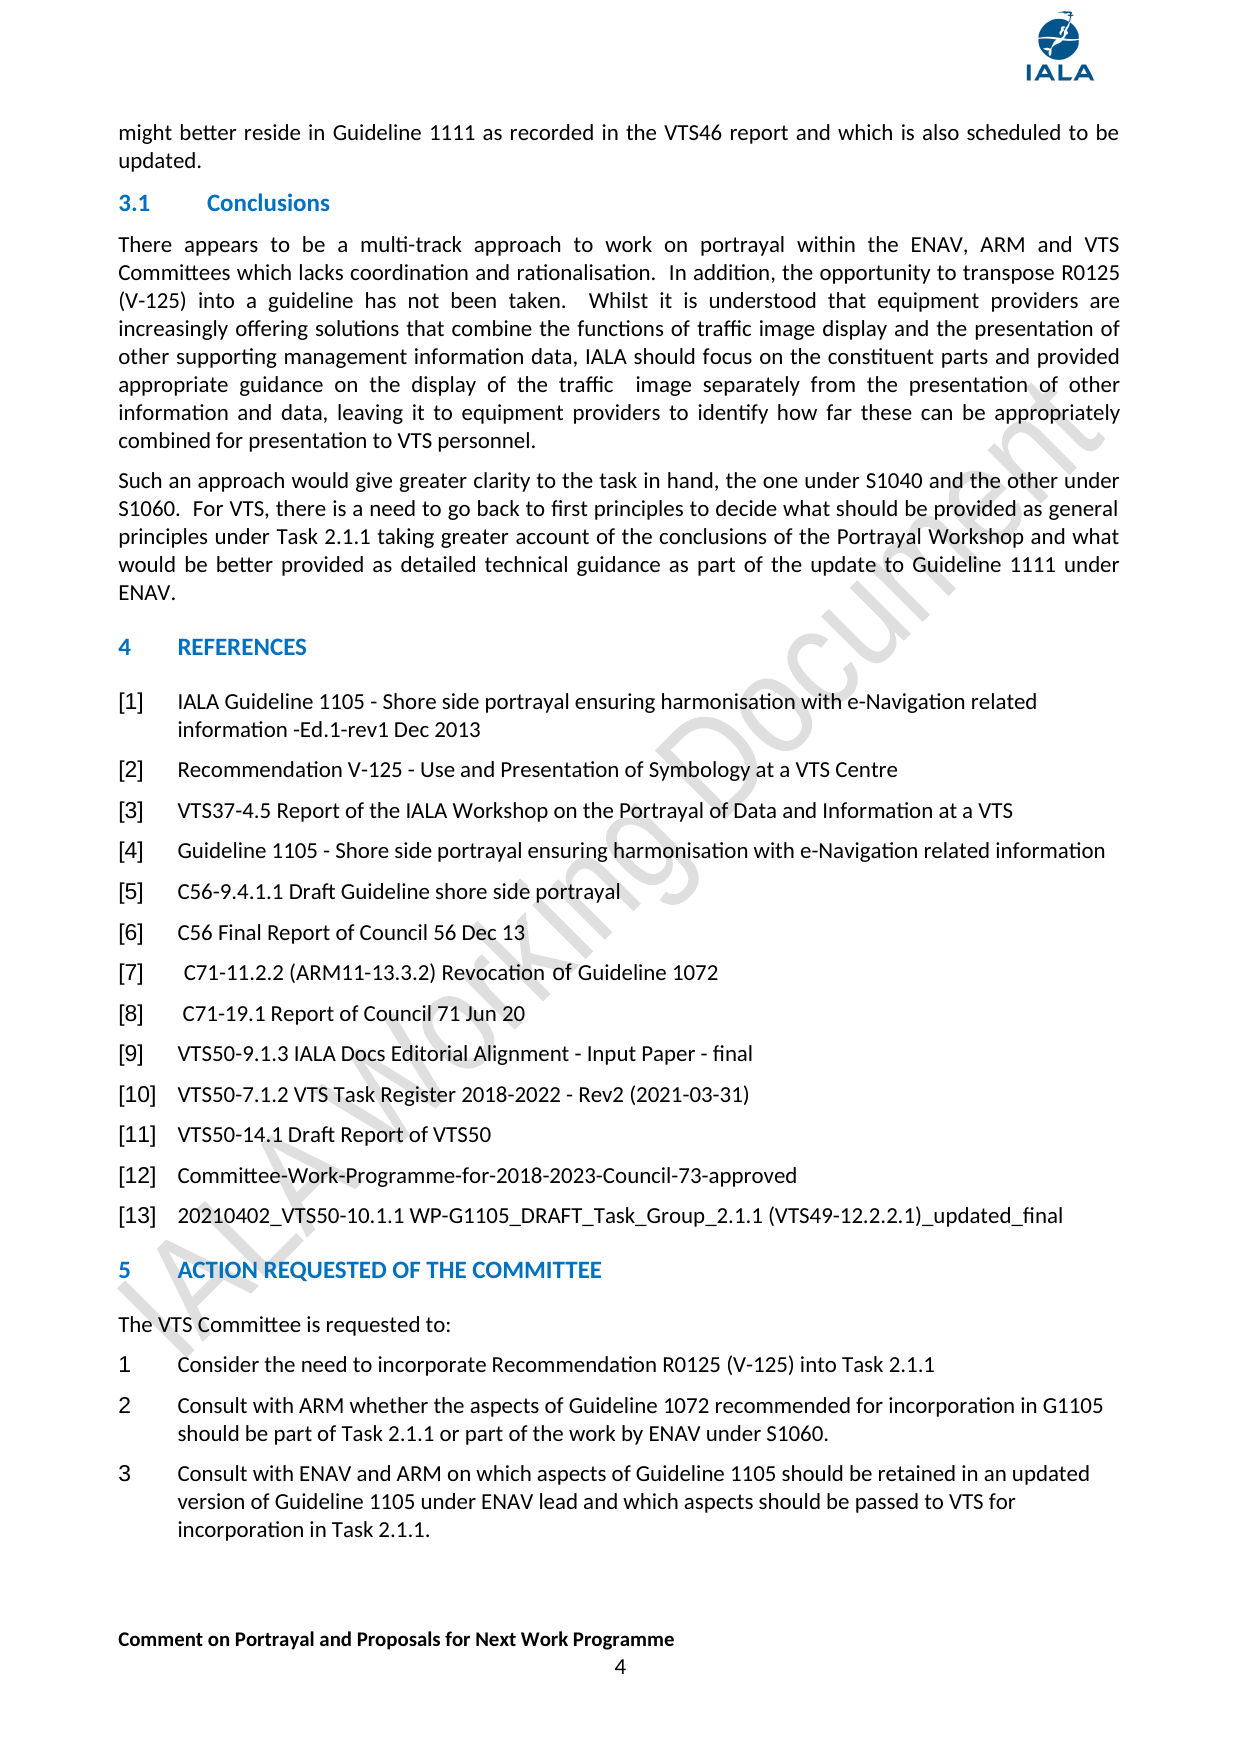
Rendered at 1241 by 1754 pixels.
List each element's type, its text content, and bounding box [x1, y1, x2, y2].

text VTS50-9.1.3 IALA Docs Editorial Alignment - Input Paper - final [118, 1039, 1122, 1067]
subtitle References [118, 631, 1122, 662]
picture [1011, 3, 1106, 96]
text The VTS Committee is requested to: [118, 1310, 1122, 1338]
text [118, 118, 1122, 174]
text VTS50-14.1 Draft Report of VTS50 [118, 1120, 1122, 1148]
text C56 Final Report of Council 56 Dec 13 [118, 918, 1122, 946]
text Committee-Work-Programme-for-2018-2023-Council-73-approved [118, 1161, 1122, 1189]
text C56-9.4.1.1 Draft Guideline shore side portrayal [118, 877, 1122, 905]
list Consult with ENAV and ARM on which aspects of Guideline 1105 should be retained in an updated version of Guideline 1105 under ENAV lead and which aspects should be passed to VTS for incorporation in Task 2.1.1. [118, 1459, 1122, 1543]
text Such an approach would give greater clarity to the task in hand, the one under S1040 and the other under S1060. For VTS, there is a need to go back to first principles to decide what should be provided as general principles under Task 2.1.1 taking greater account of the conclusions of the Portrayal Workshop and what would be better provided as detailed technical guidance as part of the update to Guideline 1111 under ENAV. [118, 466, 1122, 606]
subtitle Action requested of the Committee [118, 1254, 1122, 1285]
list Consult with ARM whether the aspects of Guideline 1072 recommended for incorporation in G1105 should be part of Task 2.1.1 or part of the work by ENAV under S1060. [118, 1391, 1122, 1447]
text Guideline 1105 - Shore side portrayal ensuring harmonisation with e-Navigation related information [118, 837, 1122, 864]
text C71-11.2.2 (ARM11-13.3.2) Revocation of Guideline 1072 [118, 958, 1122, 986]
text Recommendation V-125 - Use and Presentation of Symbology at a VTS Centre [118, 756, 1122, 783]
text There appears to be a multi-track approach to work on portrayal within the ENAV, ARM and VTS Committees which lacks coordination and rationalisation. In addition, the opportunity to transpose R0125 (V-125) into a guideline has not been taken. Whilst it is understood that equipment providers are increasingly offering solutions that combine the functions of traffic image display and the presentation of other supporting management information data, IALA should focus on the constituent parts and provided appropriate guidance on the display of the traffic image separately from the presentation of other information and data, leaving it to equipment providers to identify how far these can be appropriately combined for presentation to VTS personnel. [118, 230, 1122, 454]
list Consider the need to incorporate Recommendation R0125 (V-125) into Task 2.1.1 [118, 1350, 1122, 1378]
text IALA Guideline 1105 - Shore side portrayal ensuring harmonisation with e-Navigation related information -Ed.1-rev1 Dec 2013 [118, 687, 1122, 743]
subtitle Conclusions [118, 187, 1122, 217]
text VTS50-7.1.2 VTS Task Register 2018-2022 - Rev2 (2021-03-31) [118, 1080, 1122, 1108]
text VTS37-4.5 Report of the IALA Workshop on the Portrayal of Data and Information at a VTS [118, 796, 1122, 824]
text 20210402_VTS50-10.1.1 WP-G1105_DRAFT_Task_Group_2.1.1 (VTS49-12.2.2.1)_updated_final [118, 1201, 1122, 1229]
text C71-19.1 Report of Council 71 Jun 20 [118, 999, 1122, 1027]
